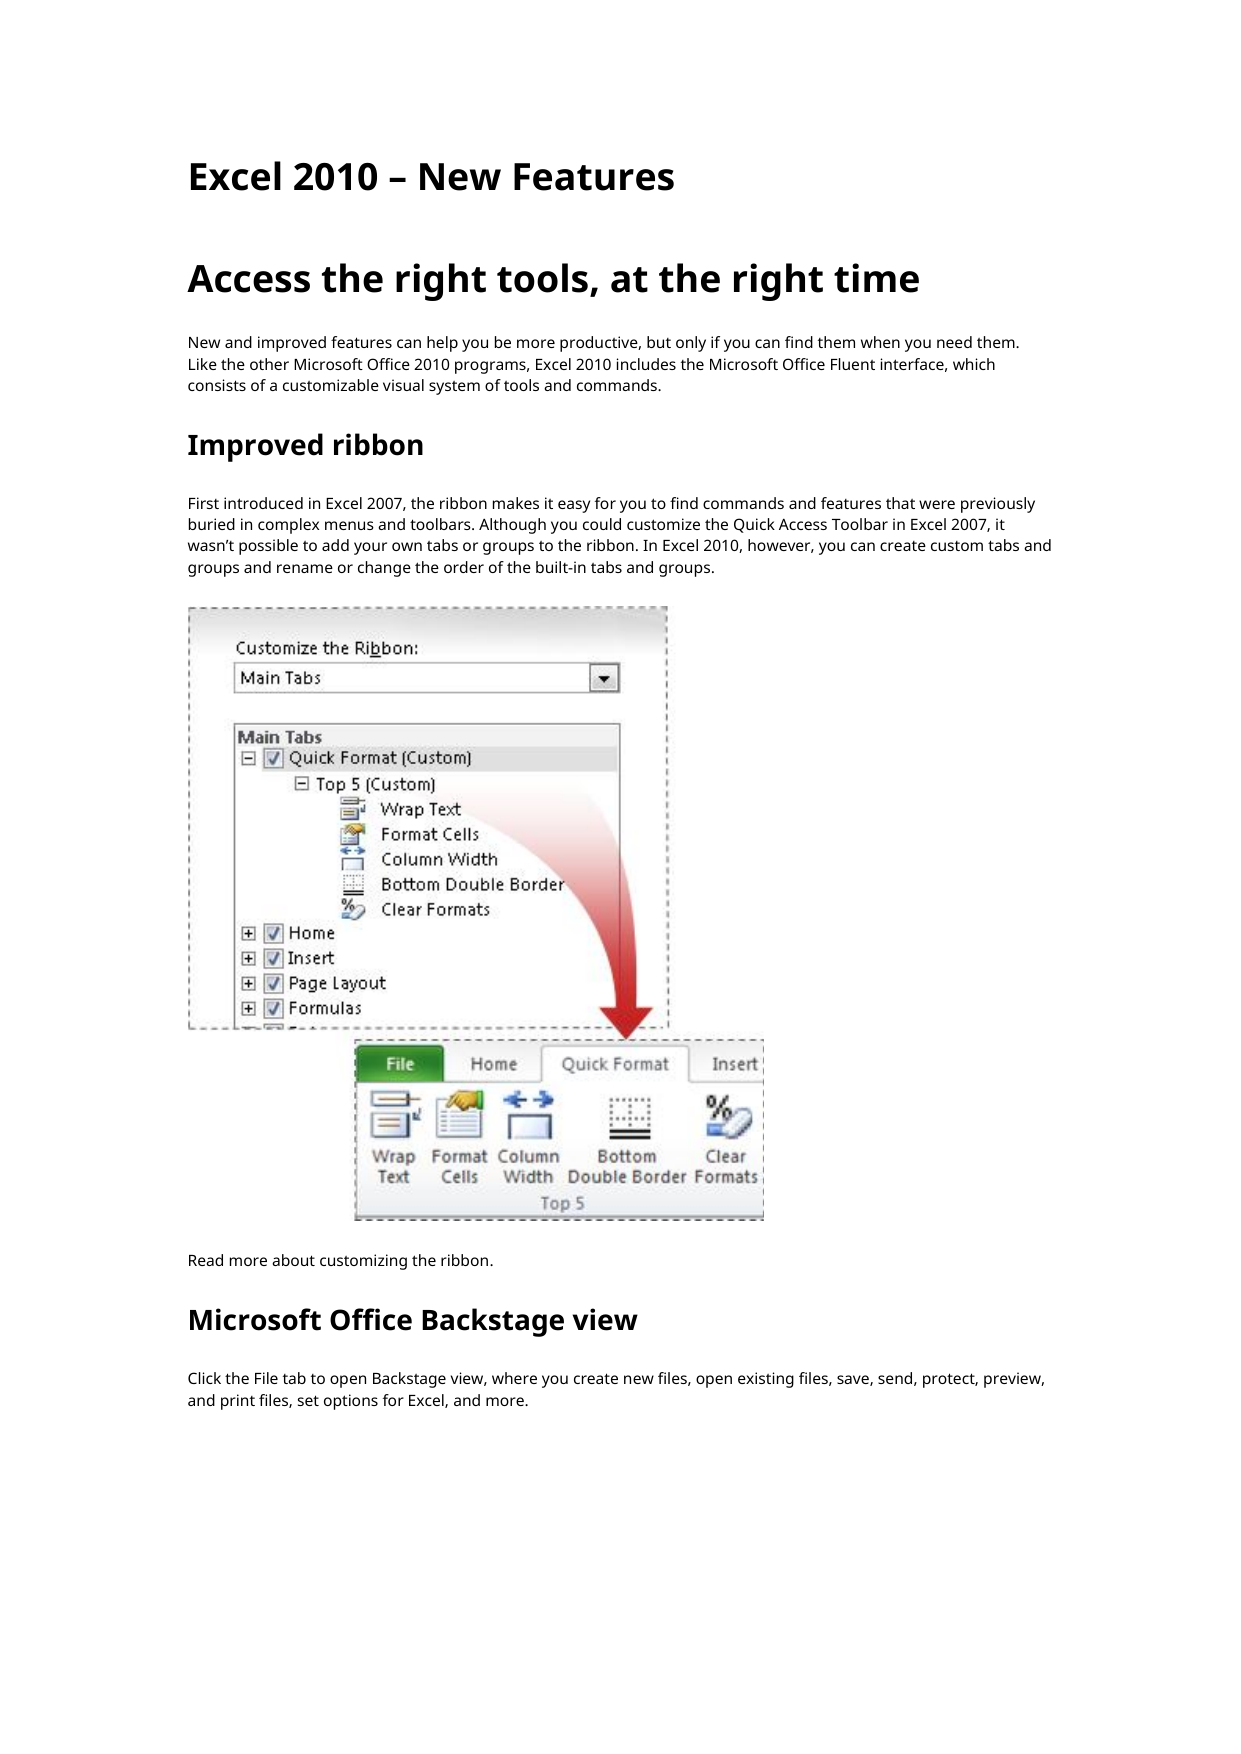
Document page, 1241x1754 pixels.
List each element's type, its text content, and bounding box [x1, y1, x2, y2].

text Microsoft Office Backstage view [187, 1301, 1053, 1339]
text Read more about customizing the ribbon. [187, 1250, 1053, 1271]
text Excel 2010 – New Features [187, 150, 1053, 201]
text New and improved features can help you be more productive, but only if you can find them when you need them. Like the other Microsoft Office 2010 programs, Excel 2010 includes the Microsoft Office Fluent interface, which consists of a customizable visual system of tools and commands. [187, 332, 1053, 396]
picture [187, 606, 764, 1221]
text First introduced in Excel 2007, the ribbon makes it easy for you to find commands and features that were previously buried in complex menus and toolbars. Although you could customize the Quick Access Toolbar in Excel 2007, it wasn’t possible to add your own tabs or groups to the ribbon. In Excel 2010, however, you can create custom tabs and groups and rename or change the order of the built-in tabs and groups. [187, 493, 1053, 578]
text Click the File tab to open Backstage view, where you create new files, open existing files, save, send, protect, preview, and print files, set options for Excel, and more. [187, 1368, 1053, 1411]
text Improved ribbon [187, 425, 1053, 463]
text Access the right tools, at the right time [187, 252, 1053, 303]
